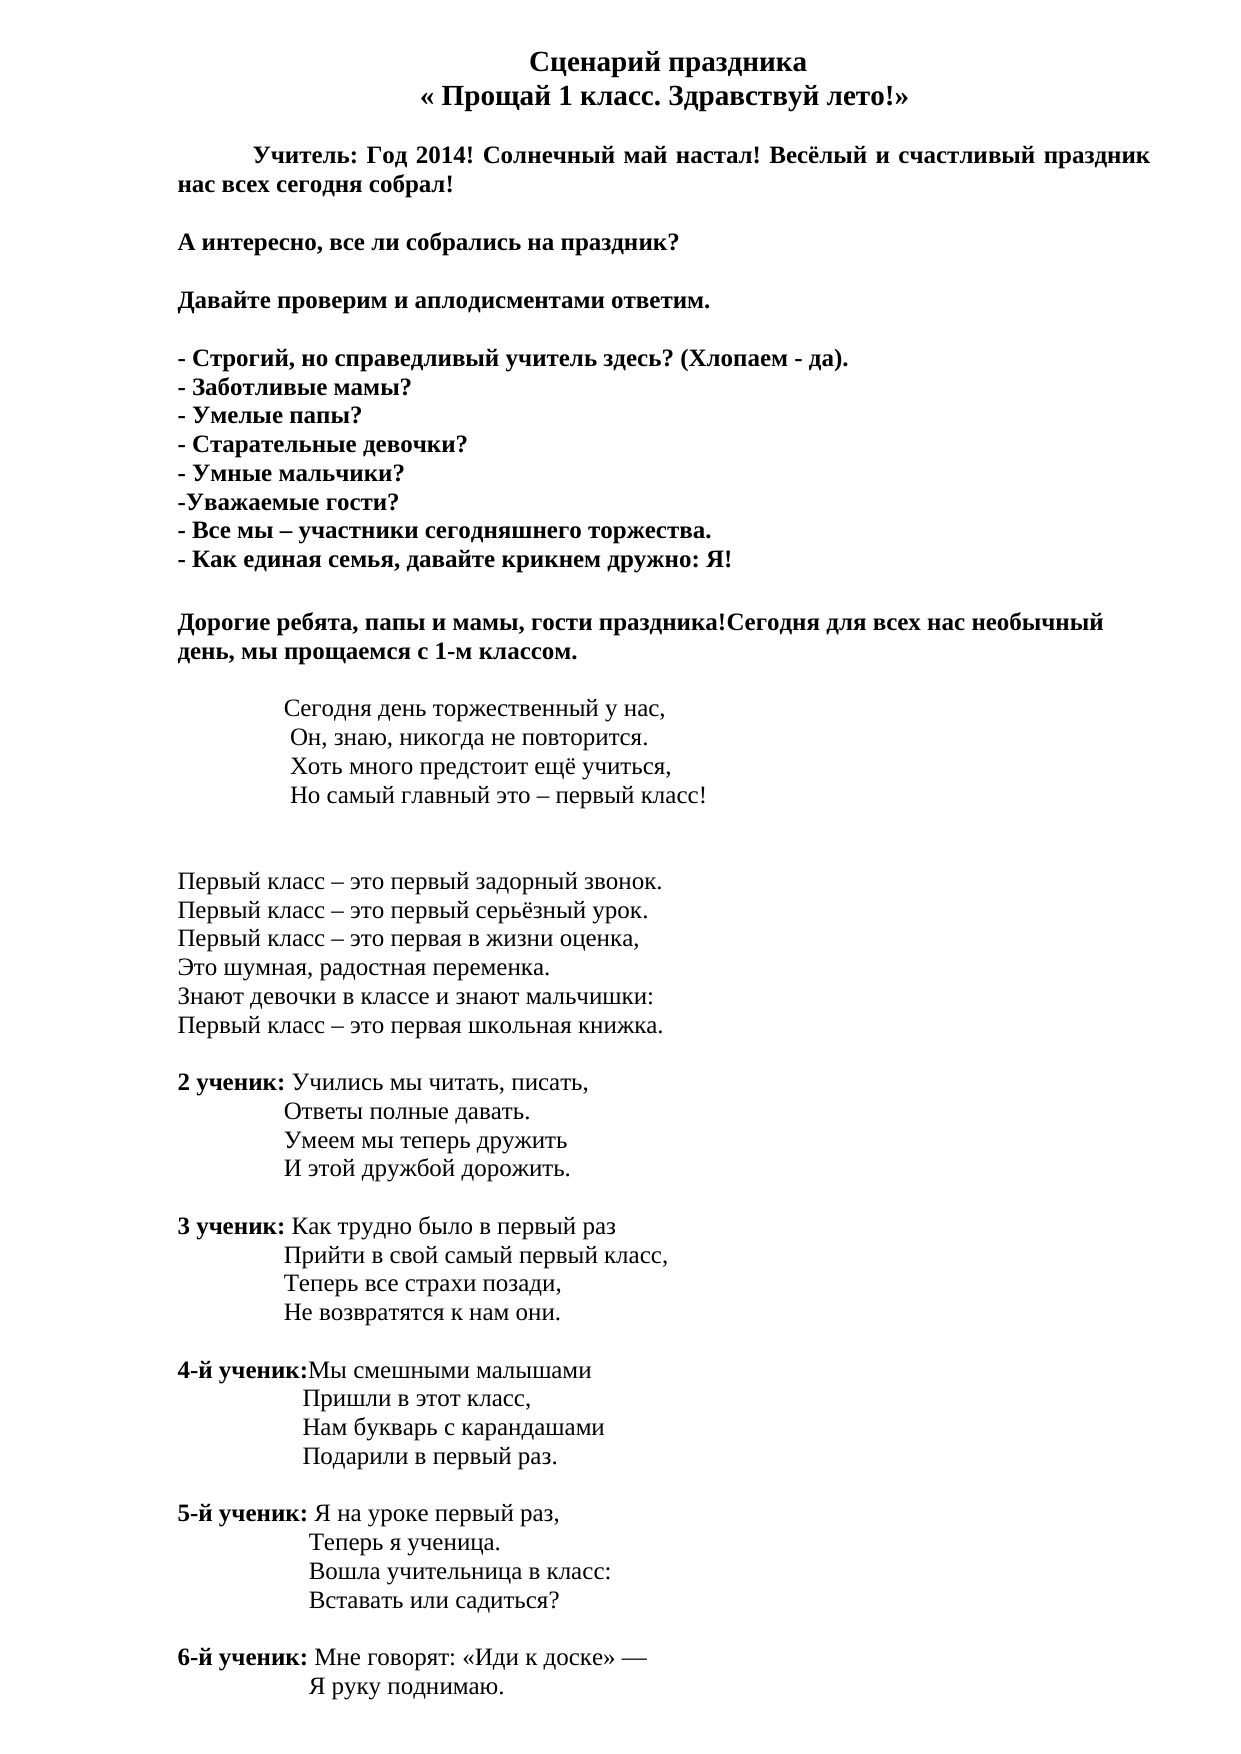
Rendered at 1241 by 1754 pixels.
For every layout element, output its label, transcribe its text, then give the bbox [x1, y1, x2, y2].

text Давайте проверим и аплодисментами ответим. [177, 285, 1152, 314]
text Это шумная, радостная переменка. [177, 952, 1152, 981]
text - Все мы – участники сегодняшнего торжества. [177, 516, 1152, 544]
text Первый класс – это первый серьёзный урок. [177, 895, 1152, 923]
text Но самый главный это – первый класс! [177, 780, 1152, 808]
text Учитель: Год 2014! Солнечный май настал! Весёлый и счастливый праздник нас всех сегодня собрал! [177, 141, 1152, 198]
text 4-й ученик:Мы смешными малышами Пришли в этот класс, Нам букварь с карандашами Подарили в первый раз. [177, 1355, 1152, 1470]
text Хоть много предстоит ещё учиться, [177, 751, 1152, 780]
text Сценарий праздника [177, 44, 1152, 78]
text Первый класс – это первая школьная книжка. [177, 1010, 1152, 1038]
text « Прощай 1 класс. Здравствуй лето!» [177, 78, 1152, 111]
text Первый класс – это первый задорный звонок. [177, 866, 1152, 895]
text - Заботливые мамы? [177, 372, 1152, 401]
text - Умелые папы? [177, 401, 1152, 429]
text Дорогие ребята, папы и мамы, гости праздника!Сегодня для всех нас необычный день, мы прощаемся с 1-м классом. [177, 607, 1152, 665]
text А интересно, все ли собрались на праздник? [177, 227, 1152, 256]
text 3 ученик: Как трудно было в первый раз [177, 1211, 1152, 1240]
text Теперь все страхи позади, [177, 1268, 1152, 1297]
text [177, 1642, 1152, 1700]
text - Строгий, но справедливый учитель здесь? (Хлопаем - да). [177, 343, 1152, 372]
text - Как единая семья, давайте крикнем дружно: Я! [177, 544, 1152, 573]
text Знают девочки в классе и знают мальчишки: [177, 981, 1152, 1010]
text 2 ученик: Учились мы читать, писать, [177, 1067, 1152, 1096]
text - Старательные девочки? [177, 429, 1152, 458]
text Сегодня день торжественный у нас, [177, 693, 1152, 722]
text Ответы полные давать. [177, 1096, 1152, 1125]
text Умеем мы теперь дружить [177, 1125, 1152, 1153]
text И этой дружбой дорожить. [177, 1153, 1152, 1182]
text Прийти в свой самый первый класс, [177, 1240, 1152, 1268]
text Он, знаю, никогда не повторится. [177, 722, 1152, 751]
text - Умные мальчики? [177, 458, 1152, 487]
text Не возвратятся к нам они. [177, 1297, 1152, 1326]
text 5-й ученик: Я на уроке первый раз, Теперь я ученица. Вошла учительница в класс: Вставать или садиться? [177, 1498, 1152, 1613]
text -Уважаемые гости? [177, 487, 1152, 516]
text Первый класс – это первая в жизни оценка, [177, 923, 1152, 952]
